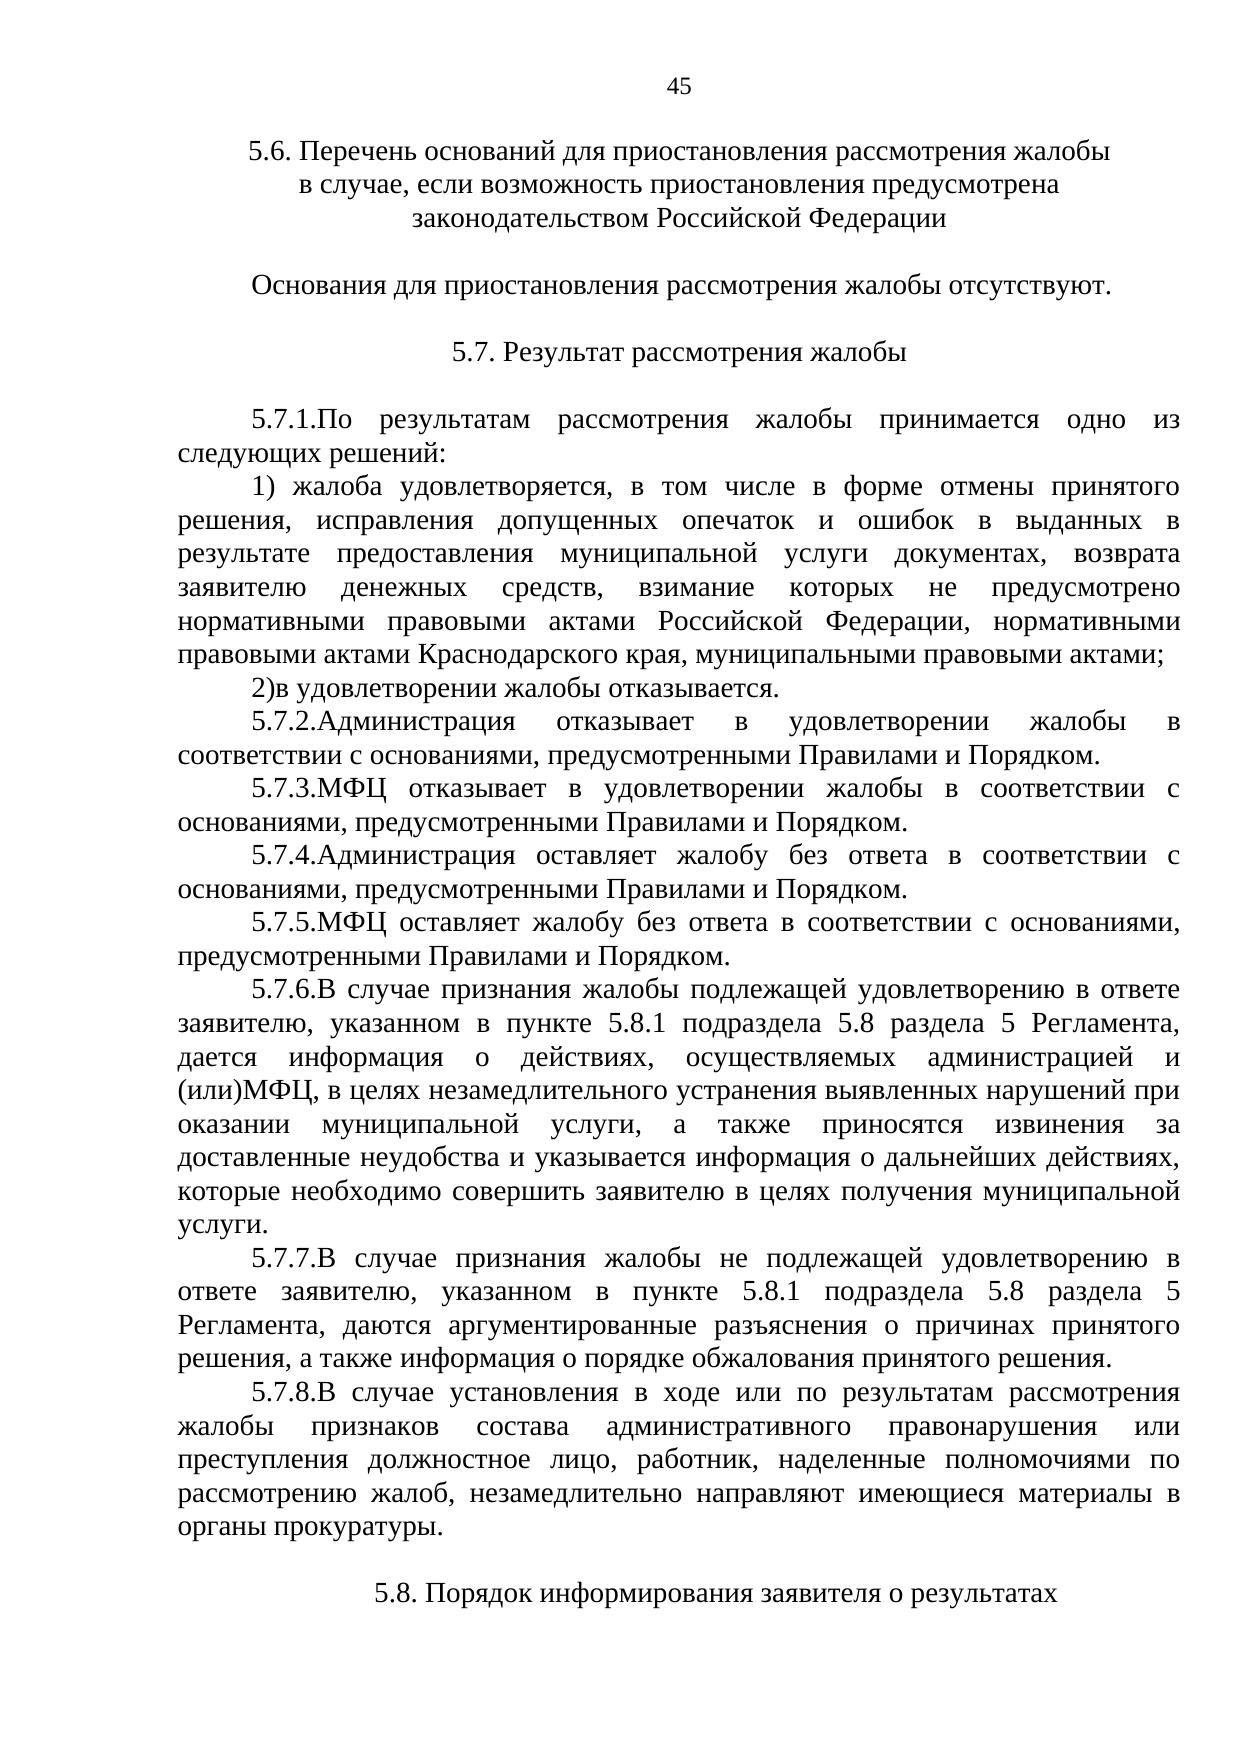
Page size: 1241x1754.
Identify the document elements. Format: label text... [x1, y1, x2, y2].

text 5.7.7.В случае признания жалобы не подлежащей удовлетворению в ответе заявителю, указанном в пункте 5.8.1 подраздела 5.8 раздела 5 Регламента, даются аргументированные разъяснения о причинах принятого решения, а также информация о порядке обжалования принятого решения. [177, 1240, 1181, 1374]
text 5.8. Порядок информирования заявителя о результатах [177, 1575, 1181, 1609]
text Основания для приостановления рассмотрения жалобы отсутствуют. [177, 267, 1181, 301]
text 5.7. Результат рассмотрения жалобы [177, 334, 1181, 368]
text 5.7.5.МФЦ оставляет жалобу без ответа в соответствии с основаниями, предусмотренными Правилами и Порядком. [177, 904, 1181, 972]
text 5.7.3.МФЦ отказывает в удовлетворении жалобы в соответствии с основаниями, предусмотренными Правилами и Порядком. [177, 770, 1181, 837]
text законодательством Российской Федерации [177, 200, 1181, 234]
text 2)в удовлетворении жалобы отказывается. [177, 670, 1181, 703]
text 5.7.2.Администрация отказывает в удовлетворении жалобы в соответствии с основаниями, предусмотренными Правилами и Порядком. [177, 703, 1181, 770]
text 1) жалоба удовлетворяется, в том числе в форме отмены принятого решения, исправления допущенных опечаток и ошибок в выданных в результате предоставления муниципальной услуги документах, возврата заявителю денежных средств, взимание которых не предусмотрено нормативными правовыми актами Российской Федерации, нормативными правовыми актами Краснодарского края, муниципальными правовыми актами; [177, 468, 1181, 670]
text 5.7.6.В случае признания жалобы подлежащей удовлетворению в ответе заявителю, указанном в пункте 5.8.1 подраздела 5.8 раздела 5 Регламента, дается информация о действиях, осуществляемых администрацией и (или)МФЦ, в целях незамедлительного устранения выявленных нарушений при оказании муниципальной услуги, а также приносятся извинения за доставленные неудобства и указывается информация о дальнейших действиях, которые необходимо совершить заявителю в целях получения муниципальной услуги. [177, 972, 1181, 1240]
text 5.6. Перечень оснований для приостановления рассмотрения жалобы [177, 133, 1181, 167]
text в случае, если возможность приостановления предусмотрена [177, 167, 1181, 200]
text 5.7.4.Администрация оставляет жалобу без ответа в соответствии с основаниями, предусмотренными Правилами и Порядком. [177, 837, 1181, 904]
text 5.7.8.В случае установления в ходе или по результатам рассмотрения жалобы признаков состава административного правонарушения или преступления должностное лицо, работник, наделенные полномочиями по рассмотрению жалоб, незамедлительно направляют имеющиеся материалы в органы прокуратуры. [177, 1374, 1181, 1542]
text 5.7.1.По результатам рассмотрения жалобы принимается одно из следующих решений: [177, 401, 1181, 468]
